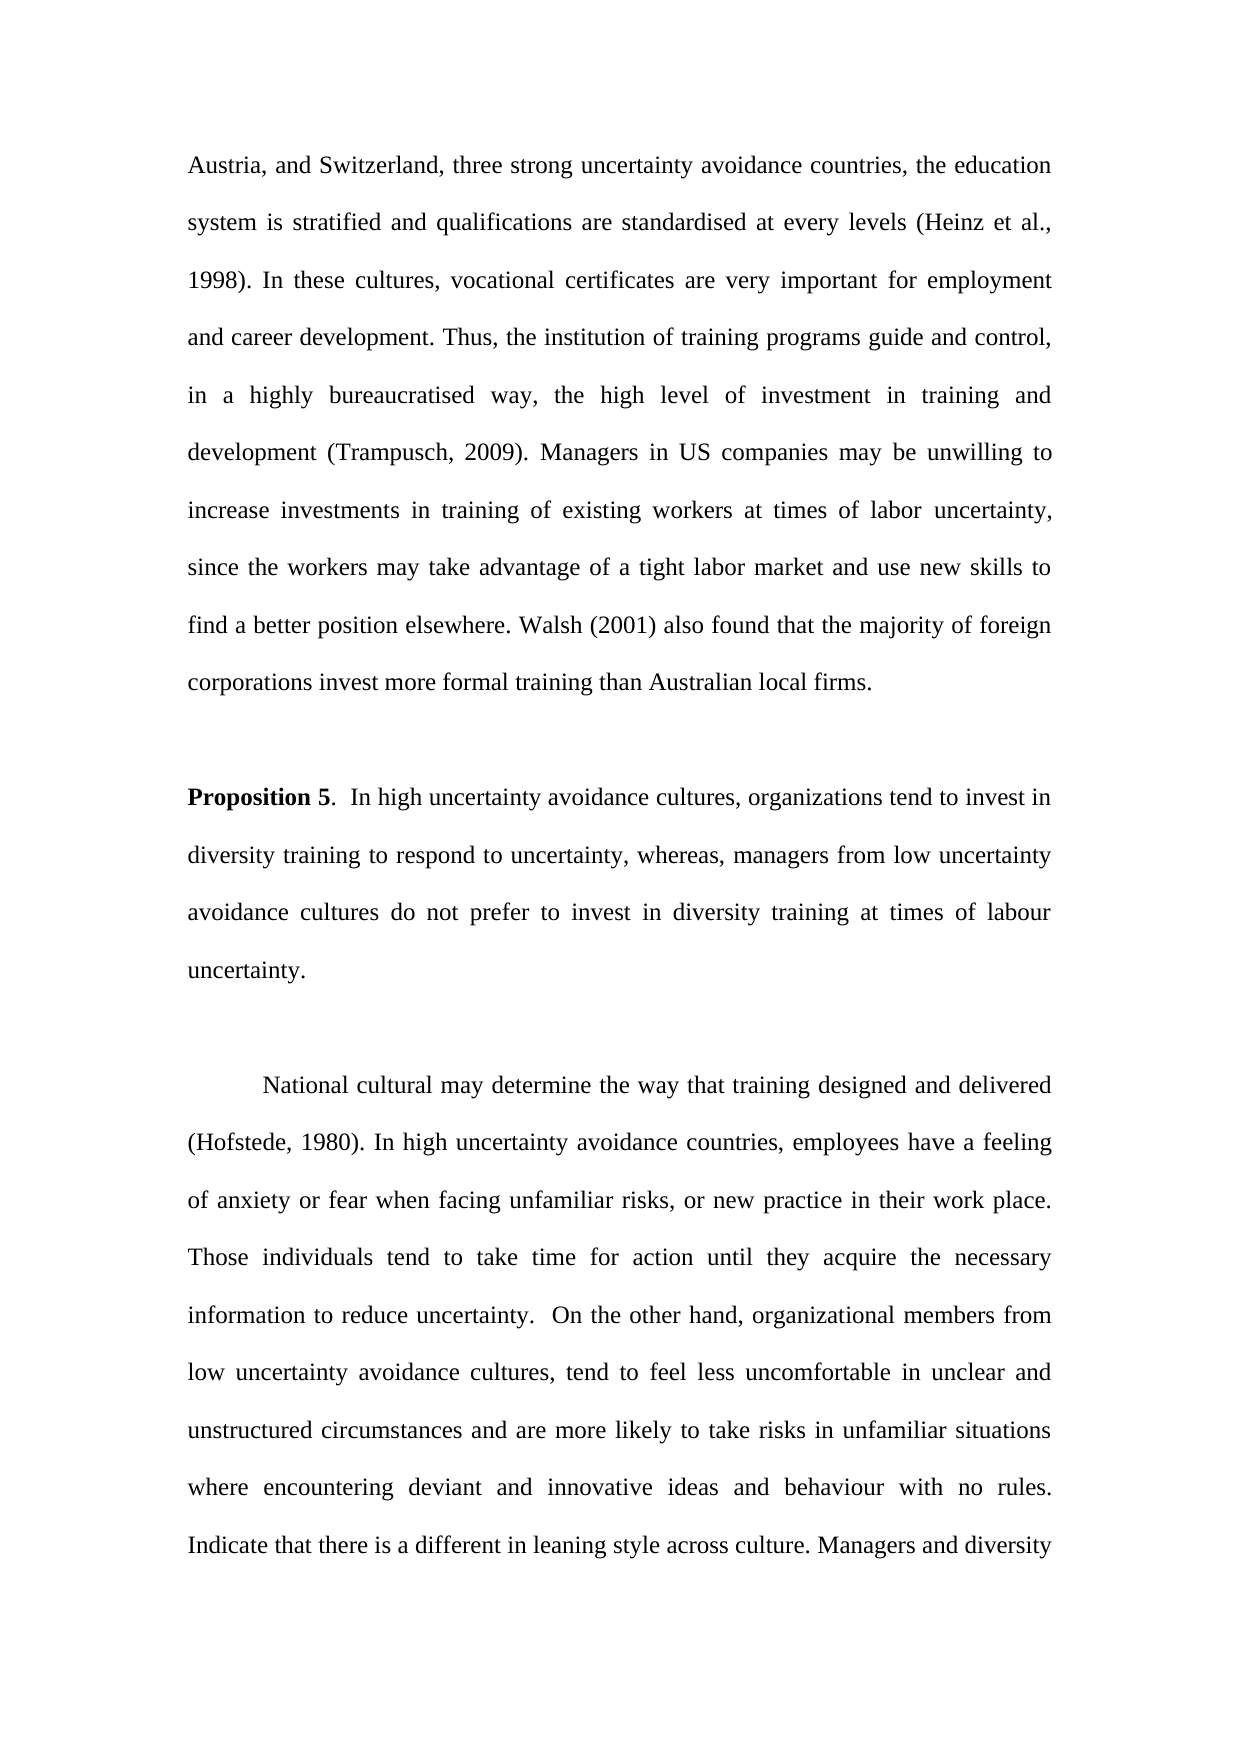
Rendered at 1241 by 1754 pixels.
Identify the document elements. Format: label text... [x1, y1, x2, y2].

text Proposition 5. In high uncertainty avoidance cultures, organizations tend to invest in diversity training to respond to uncertainty, whereas, managers from low uncertainty avoidance cultures do not prefer to invest in diversity training at times of labour uncertainty. [187, 782, 1053, 984]
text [187, 150, 1053, 696]
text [187, 1070, 1053, 1559]
